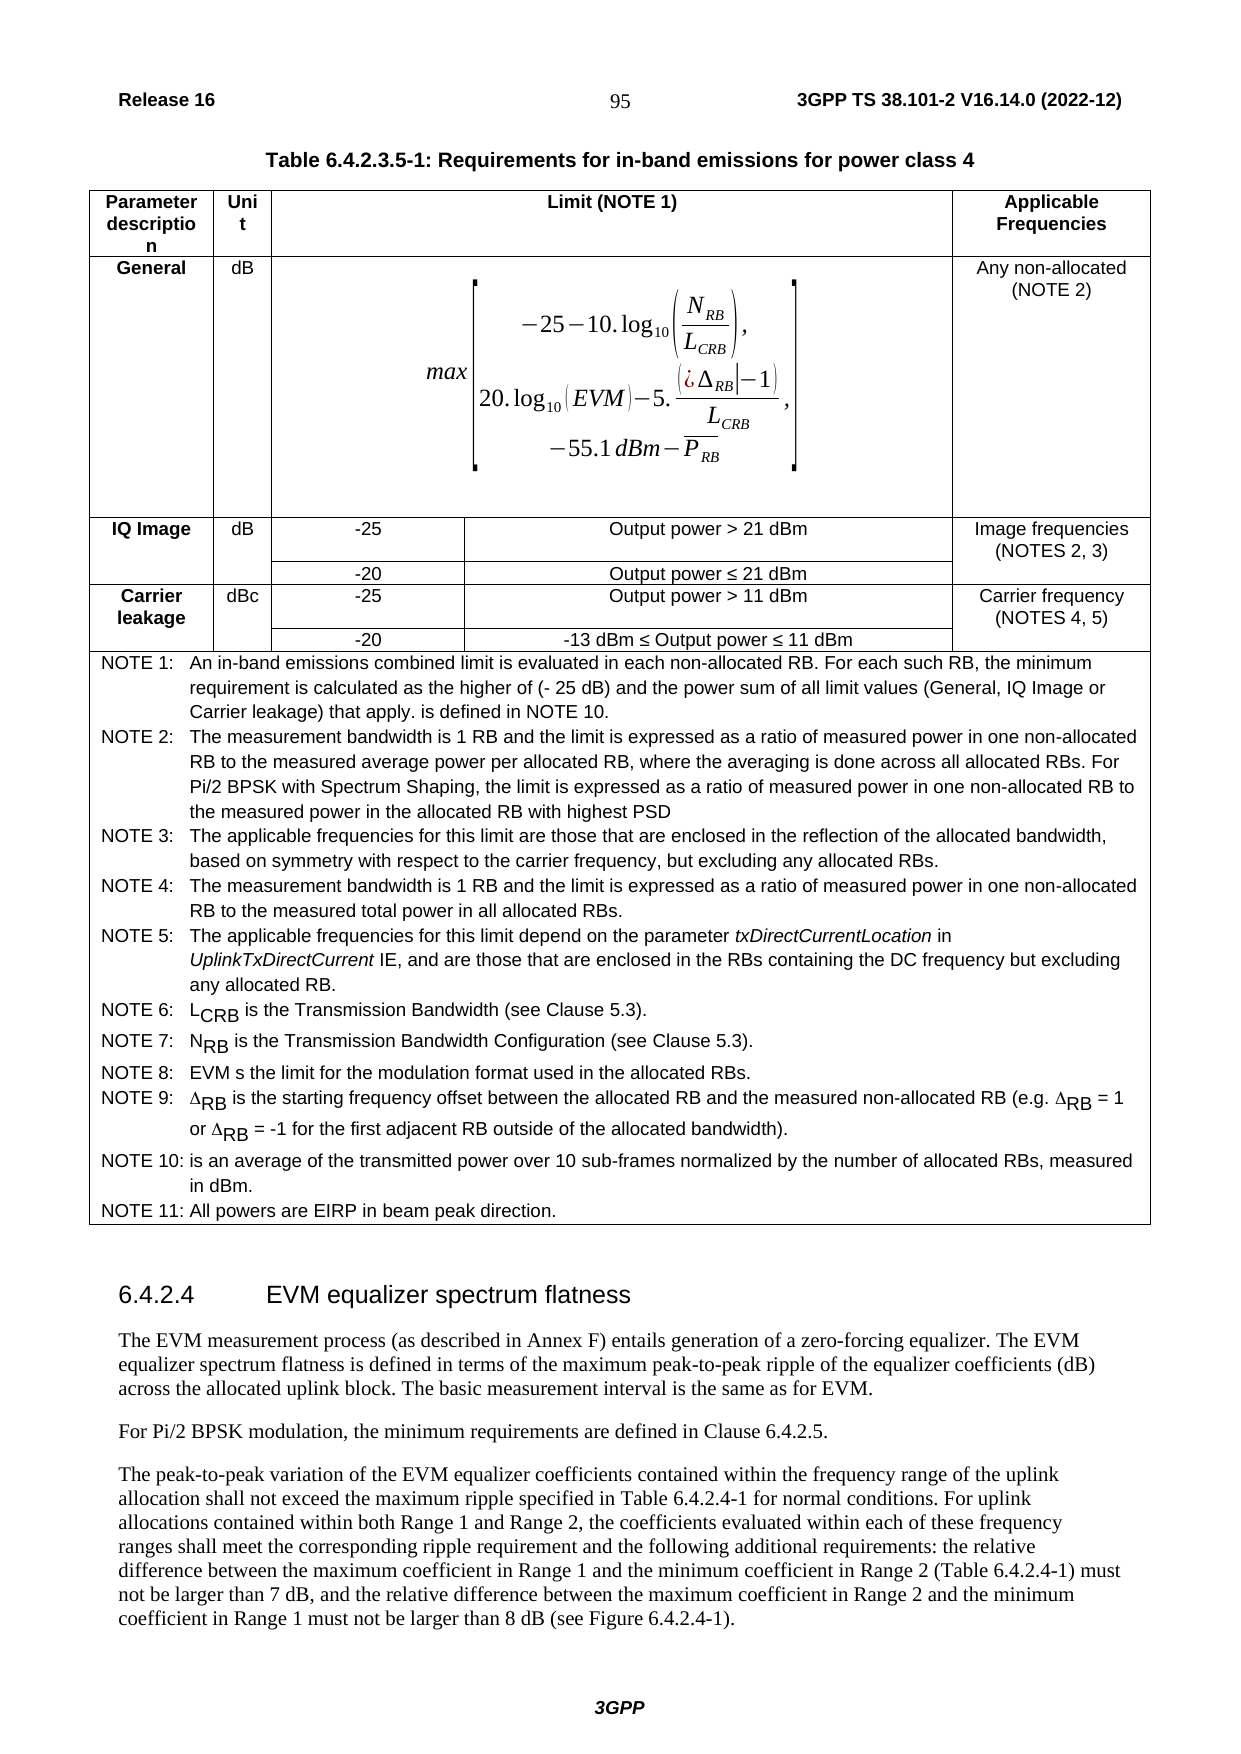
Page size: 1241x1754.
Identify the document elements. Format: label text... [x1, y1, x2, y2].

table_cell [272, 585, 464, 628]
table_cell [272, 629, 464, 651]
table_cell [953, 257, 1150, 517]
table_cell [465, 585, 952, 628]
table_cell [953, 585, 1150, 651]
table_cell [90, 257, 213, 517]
text The EVM measurement process (as described in Annex F) entails generation of a zero-forcing equalizer. The EVM equalizer spectrum flatness is defined in terms of the maximum peak-to-peak ripple of the equalizer coefficients (dB) across the allocated uplink block. The basic measurement interval is the same as for EVM. [118, 1328, 1122, 1400]
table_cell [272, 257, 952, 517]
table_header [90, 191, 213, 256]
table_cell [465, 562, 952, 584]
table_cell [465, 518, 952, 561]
text Table 6.4.2.3.5-1: Requirements for in-band emissions for power class 4 [118, 147, 1122, 171]
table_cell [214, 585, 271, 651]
text The peak-to-peak variation of the EVM equalizer coefficients contained within the frequency range of the uplink allocation shall not exceed the maximum ripple specified in Table 6.4.2.4-1 for normal conditions. For uplink allocations contained within both Range 1 and Range 2, the coefficients evaluated within each of these frequency ranges shall meet the corresponding ripple requirement and the following additional requirements: the relative difference between the maximum coefficient in Range 1 and the minimum coefficient in Range 2 (Table 6.4.2.4-1) must not be larger than 7 dB, and the relative difference between the maximum coefficient in Range 2 and the minimum coefficient in Range 1 must not be larger than 8 dB (see Figure 6.4.2.4-1). [118, 1462, 1122, 1630]
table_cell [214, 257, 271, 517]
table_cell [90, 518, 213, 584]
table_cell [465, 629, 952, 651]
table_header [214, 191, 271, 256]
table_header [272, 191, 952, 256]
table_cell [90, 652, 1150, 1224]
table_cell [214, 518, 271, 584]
subtitle 6.4.2.4 EVM equalizer spectrum flatness [118, 1281, 1122, 1309]
text For Pi/2 BPSK modulation, the minimum requirements are defined in Clause 6.4.2.5. [118, 1419, 1122, 1443]
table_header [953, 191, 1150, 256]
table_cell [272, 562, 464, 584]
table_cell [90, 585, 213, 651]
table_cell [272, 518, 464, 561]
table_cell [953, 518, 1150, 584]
